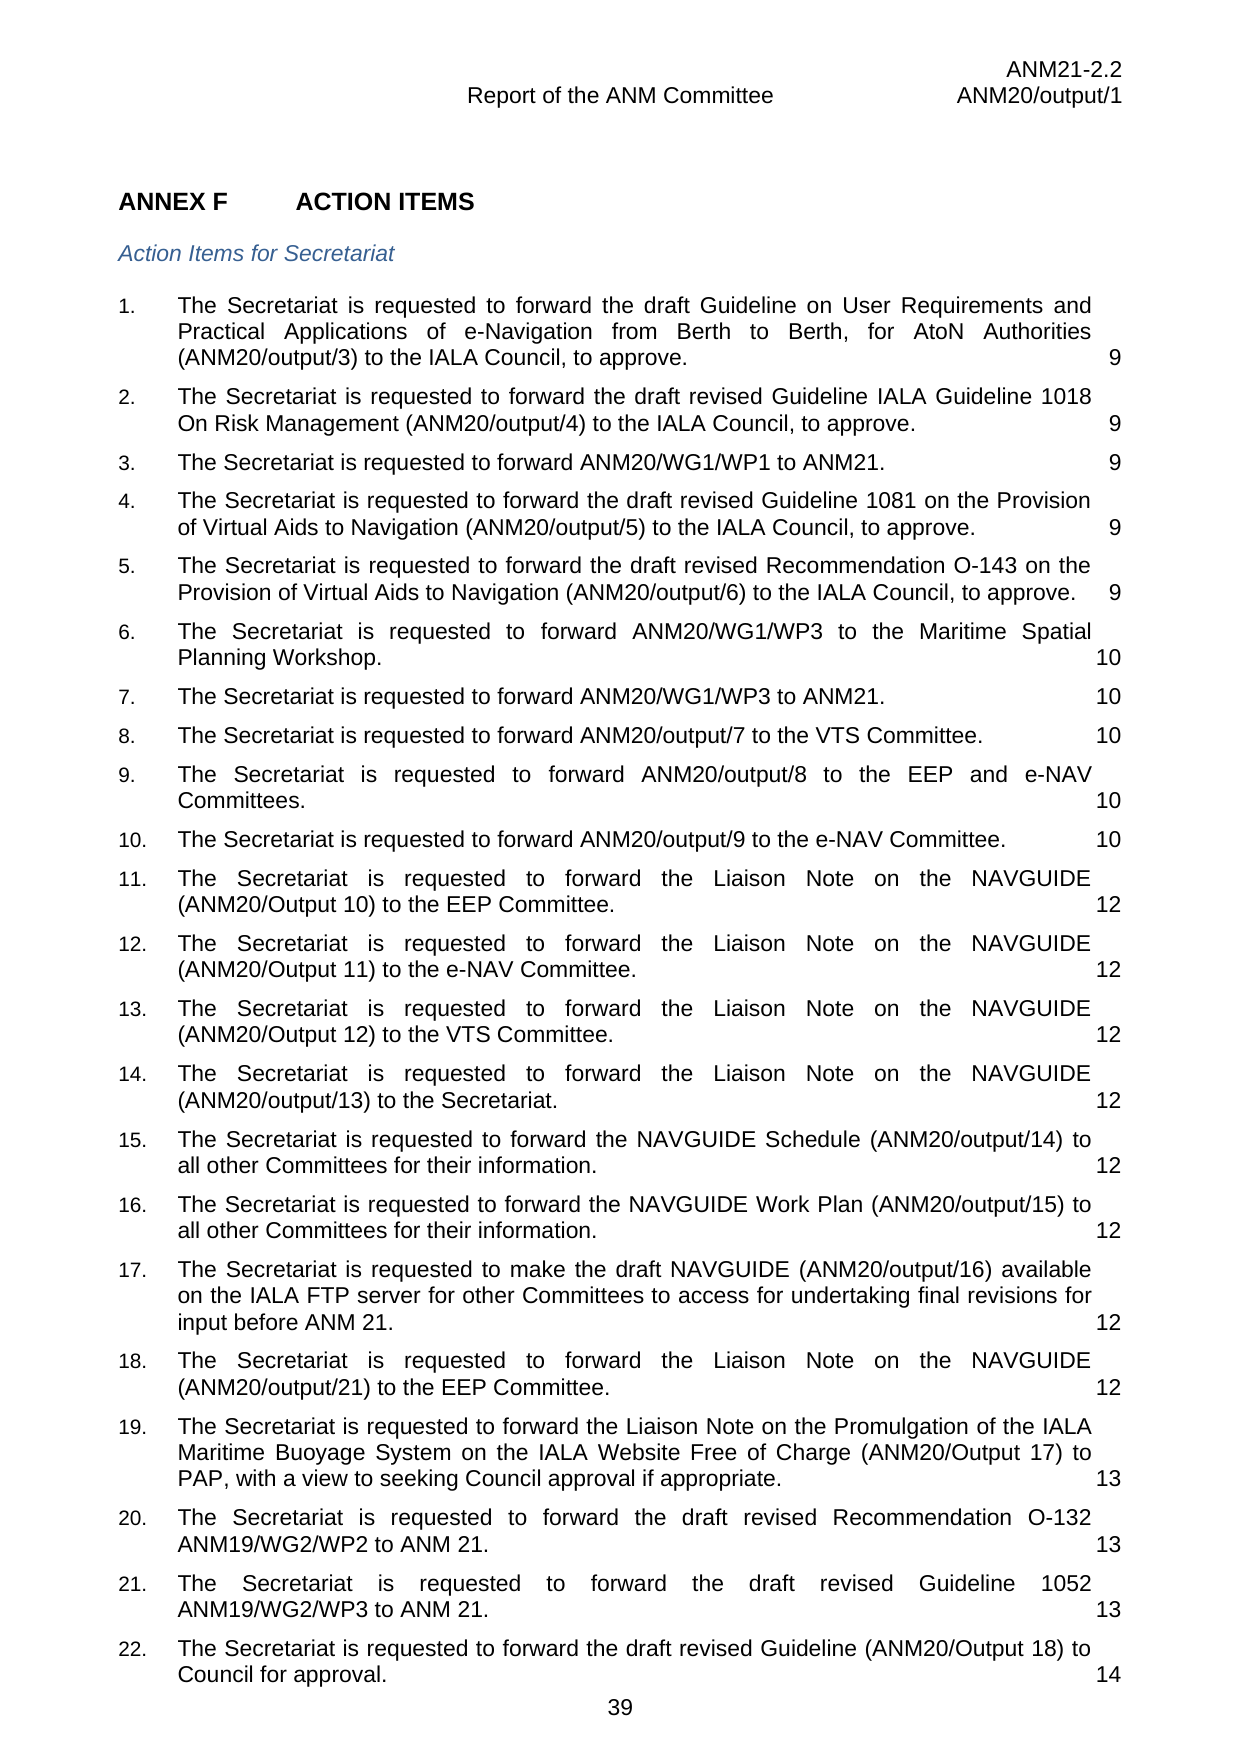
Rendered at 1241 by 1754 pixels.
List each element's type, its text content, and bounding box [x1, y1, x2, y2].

text The Secretariat is requested to forward the draft revised Recommendation O-143 on the Provision of Virtual Aids to Navigation (ANM20/output/6) to the IALA Council, to approve. 9 [118, 552, 1092, 605]
text Action Items for Secretariat [118, 240, 1122, 267]
text The Secretariat is requested to forward the Liaison Note on the NAVGUIDE (ANM20/Output 12) to the VTS Committee. 12 [118, 995, 1092, 1048]
text The Secretariat is requested to forward the Liaison Note on the NAVGUIDE (ANM20/Output 11) to the e-NAV Committee. 12 [118, 930, 1092, 983]
text The Secretariat is requested to forward ANM20/output/7 to the VTS Committee. 10 [118, 722, 1092, 748]
text The Secretariat is requested to forward the Liaison Note on the NAVGUIDE (ANM20/output/21) to the EEP Committee. 12 [118, 1347, 1092, 1400]
text The Secretariat is requested to forward ANM20/WG1/WP1 to ANM21. 9 [118, 448, 1092, 475]
text The Secretariat is requested to forward ANM20/WG1/WP3 to the Maritime Spatial Planning Workshop. 10 [118, 618, 1092, 670]
text The Secretariat is requested to forward the NAVGUIDE Schedule (ANM20/output/14) to all other Committees for their information. 12 [118, 1126, 1092, 1178]
text The Secretariat is requested to forward the Liaison Note on the NAVGUIDE (ANM20/Output 10) to the EEP Committee. 12 [118, 865, 1092, 917]
text The Secretariat is requested to forward ANM20/WG1/WP3 to ANM21. 10 [118, 683, 1092, 709]
text The Secretariat is requested to forward the NAVGUIDE Work Plan (ANM20/output/15) to all other Committees for their information. 12 [118, 1191, 1092, 1243]
text The Secretariat is requested to forward ANM20/output/9 to the e-NAV Committee. 10 [118, 826, 1092, 852]
text The Secretariat is requested to forward the draft revised Guideline 1081 on the Provision of Virtual Aids to Navigation (ANM20/output/5) to the IALA Council, to approve. 9 [118, 487, 1092, 540]
text The Secretariat is requested to forward ANM20/output/8 to the EEP and e-NAV Committees. 10 [118, 761, 1092, 813]
text The Secretariat is requested to forward the draft revised Guideline (ANM20/Output 18) to Council for approval. 14 [118, 1635, 1092, 1687]
text The Secretariat is requested to forward the draft revised Guideline 1052 ANM19/WG2/WP3 to ANM 21. 13 [118, 1569, 1092, 1622]
text The Secretariat is requested to forward the draft revised Recommendation O-132 ANM19/WG2/WP2 to ANM 21. 13 [118, 1504, 1092, 1557]
text The Secretariat is requested to forward the Liaison Note on the Promulgation of the IALA Maritime Buoyage System on the IALA Website Free of Charge (ANM20/Output 17) to PAP, with a view to seeking Council approval if appropriate. 13 [118, 1413, 1092, 1492]
text The Secretariat is requested to forward the Liaison Note on the NAVGUIDE (ANM20/output/13) to the Secretariat. 12 [118, 1060, 1092, 1113]
text The Secretariat is requested to forward the draft revised Guideline IALA Guideline 1018 On Risk Management (ANM20/output/4) to the IALA Council, to approve. 9 [118, 383, 1092, 436]
text The Secretariat is requested to make the draft NAVGUIDE (ANM20/output/16) available on the IALA FTP server for other Committees to access for undertaking final revisions for input before ANM 21. 12 [118, 1256, 1092, 1335]
text The Secretariat is requested to forward the draft Guideline on User Requirements and Practical Applications of e-Navigation from Berth to Berth, for AtoN Authorities (ANM20/output/3) to the IALA Council, to approve. 9 [118, 292, 1092, 371]
text Action Items [118, 187, 1122, 215]
